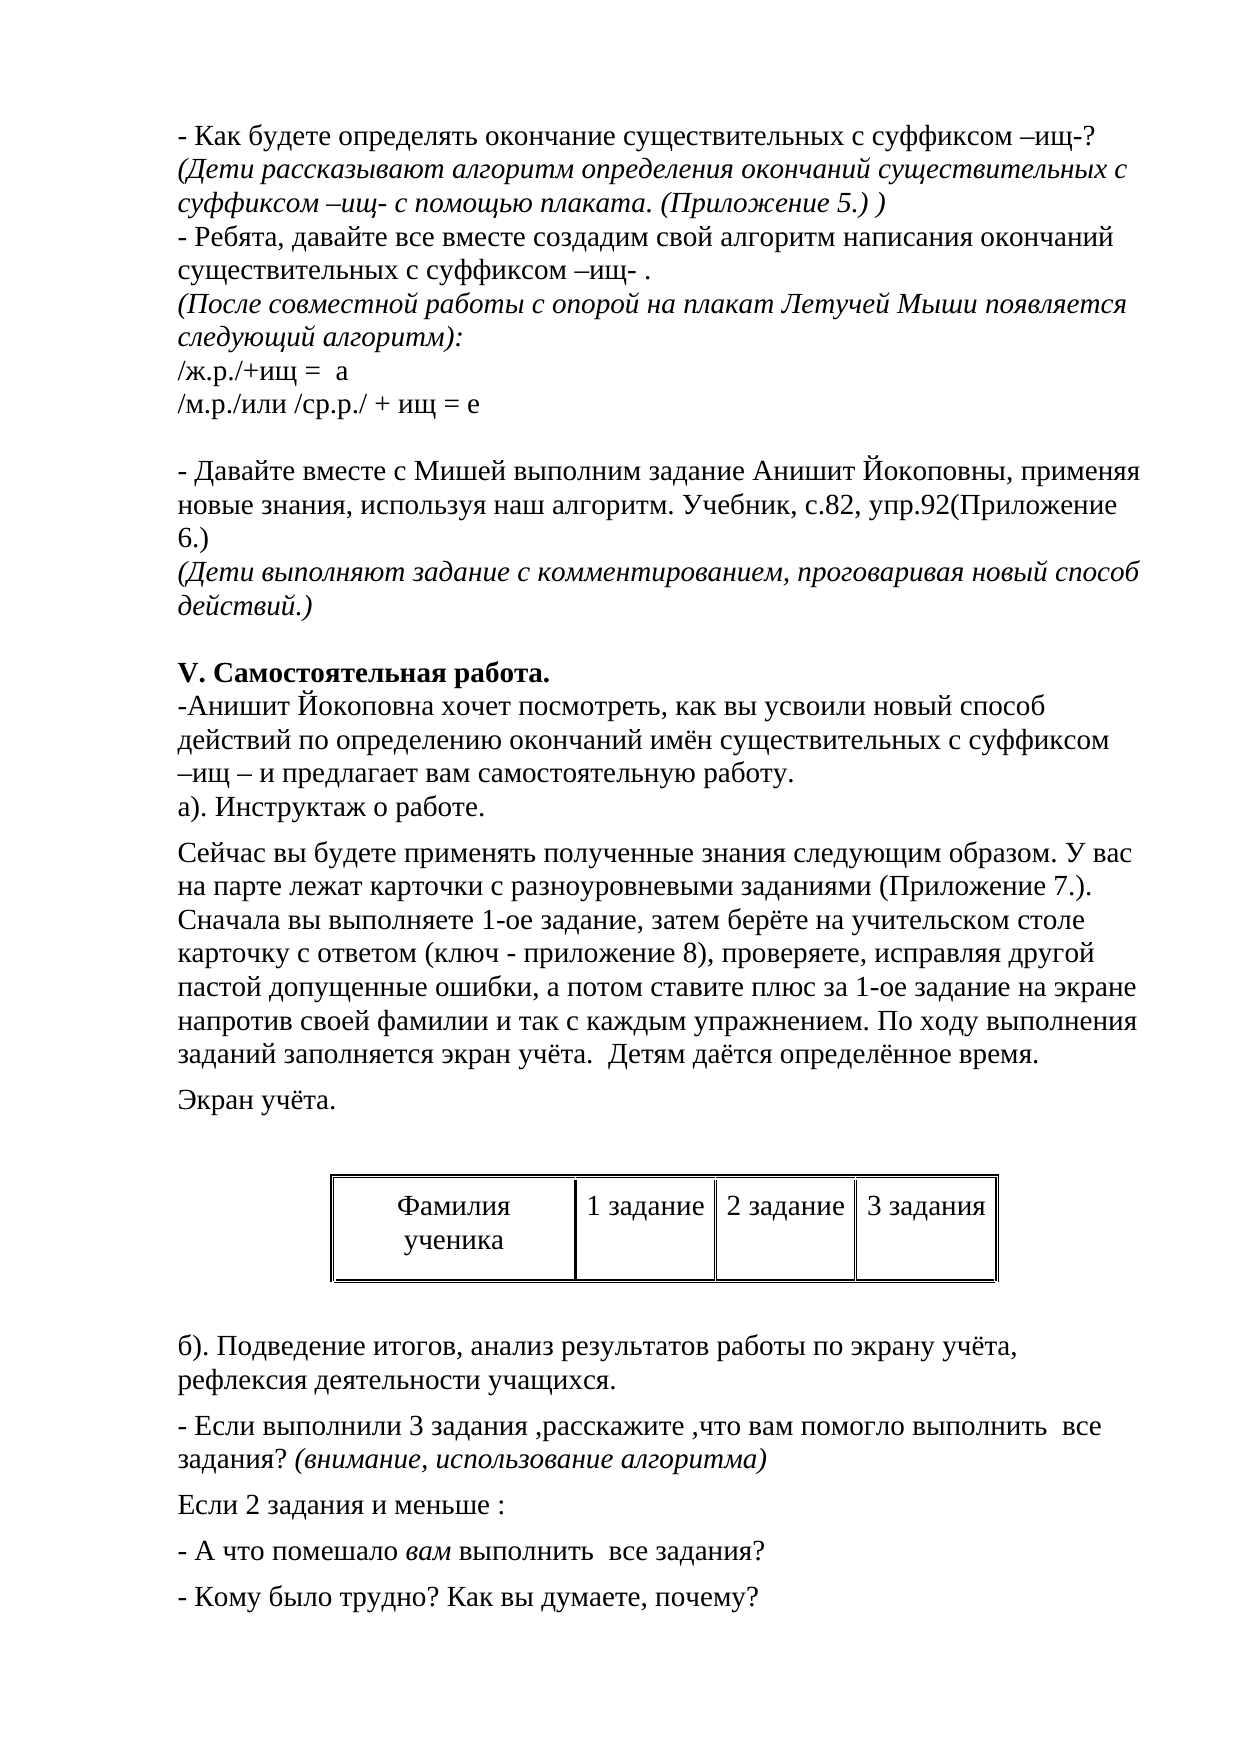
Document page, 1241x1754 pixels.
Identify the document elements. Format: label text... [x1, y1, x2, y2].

text - Как будете определять окончание существительных с суффиксом –ищ-? [177, 118, 1152, 152]
text - Ребята, давайте все вместе создадим свой алгоритм написания окончаний [177, 219, 1152, 252]
text б). Подведение итогов, анализ результатов работы по экрану учёта, рефлексия деятельности учащихся. [177, 1328, 1152, 1395]
table_header 3 задания [856, 1178, 995, 1279]
text - Кому было трудно? Как вы думаете, почему? [177, 1579, 1152, 1613]
table_header 1 задание [575, 1178, 716, 1279]
text Экран учёта. [177, 1082, 1152, 1116]
text /м.р./или /ср.р./ + ищ = е [177, 386, 1152, 420]
text а). Инструктаж о работе. [177, 789, 1152, 822]
text - Если выполнили 3 задания ,расскажите ,что вам помогло выполнить все задания? (внимание, использование алгоритма) [177, 1408, 1152, 1475]
text /ж.р./+ищ = а [177, 353, 1152, 386]
text (Дети выполняют задание с комментированием, проговаривая новый способ действий.) [177, 554, 1152, 621]
text Если 2 задания и меньше : [177, 1487, 1152, 1521]
text (Дети рассказывают алгоритм определения окончаний существительных с суффиксом –ищ- с помощью плаката. (Приложение 5.) ) [177, 152, 1152, 219]
text (После совместной работы с опорой на плакат Летучей Мыши появляется следующий алгоритм): [177, 286, 1152, 353]
text V. Самостоятельная работа. [177, 655, 1152, 688]
text –ищ – и предлагает вам самостоятельную работу. [177, 755, 1152, 789]
text -Анишит Йокоповна хочет посмотреть, как вы усвоили новый способ действий по определению окончаний имён существительных с суффиксом [177, 688, 1152, 755]
table_header Фамилия ученика [334, 1178, 575, 1279]
text - А что помешало вам выполнить все задания? [177, 1533, 1152, 1567]
text - Давайте вместе с Мишей выполним задание Анишит Йокоповны, применяя новые знания, используя наш алгоритм. Учебник, с.82, упр.92(Приложение 6.) [177, 453, 1152, 554]
table_header 2 задание [716, 1178, 856, 1279]
text Сейчас вы будете применять полученные знания следующим образом. У вас на парте лежат карточки с разноуровневыми заданиями (Приложение 7.). Сначала вы выполняете 1-ое задание, затем берёте на учительском столе карточку с ответом (ключ - приложение 8), проверяете, исправляя другой пастой допущенные ошибки, а потом ставите плюс за 1-ое задание на экране напротив своей фамилии и так с каждым упражнением. По ходу выполнения заданий заполняется экран учёта. Детям даётся определённое время. [177, 835, 1152, 1070]
text существительных с суффиксом –ищ- . [177, 252, 1152, 286]
